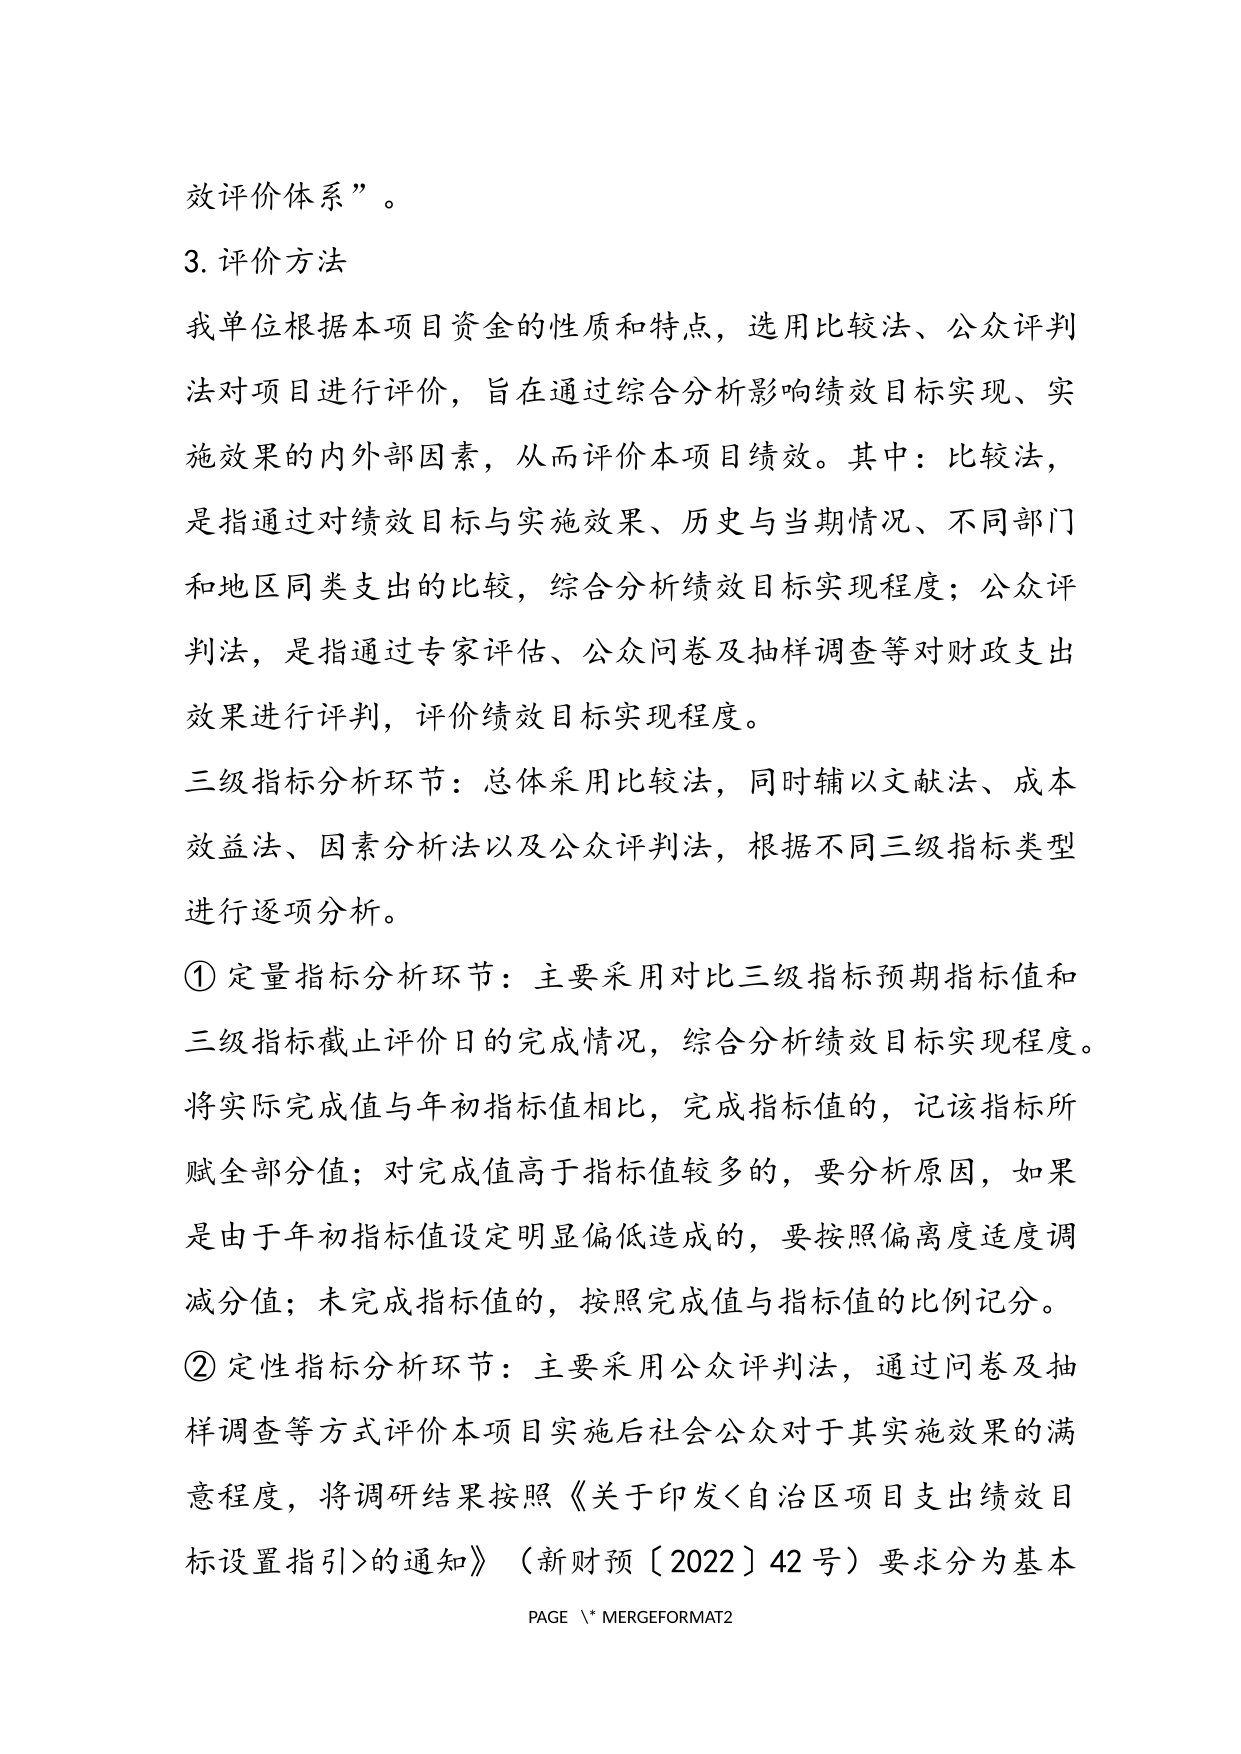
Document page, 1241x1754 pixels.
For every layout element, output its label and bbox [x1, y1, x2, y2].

text [183, 162, 1078, 1592]
